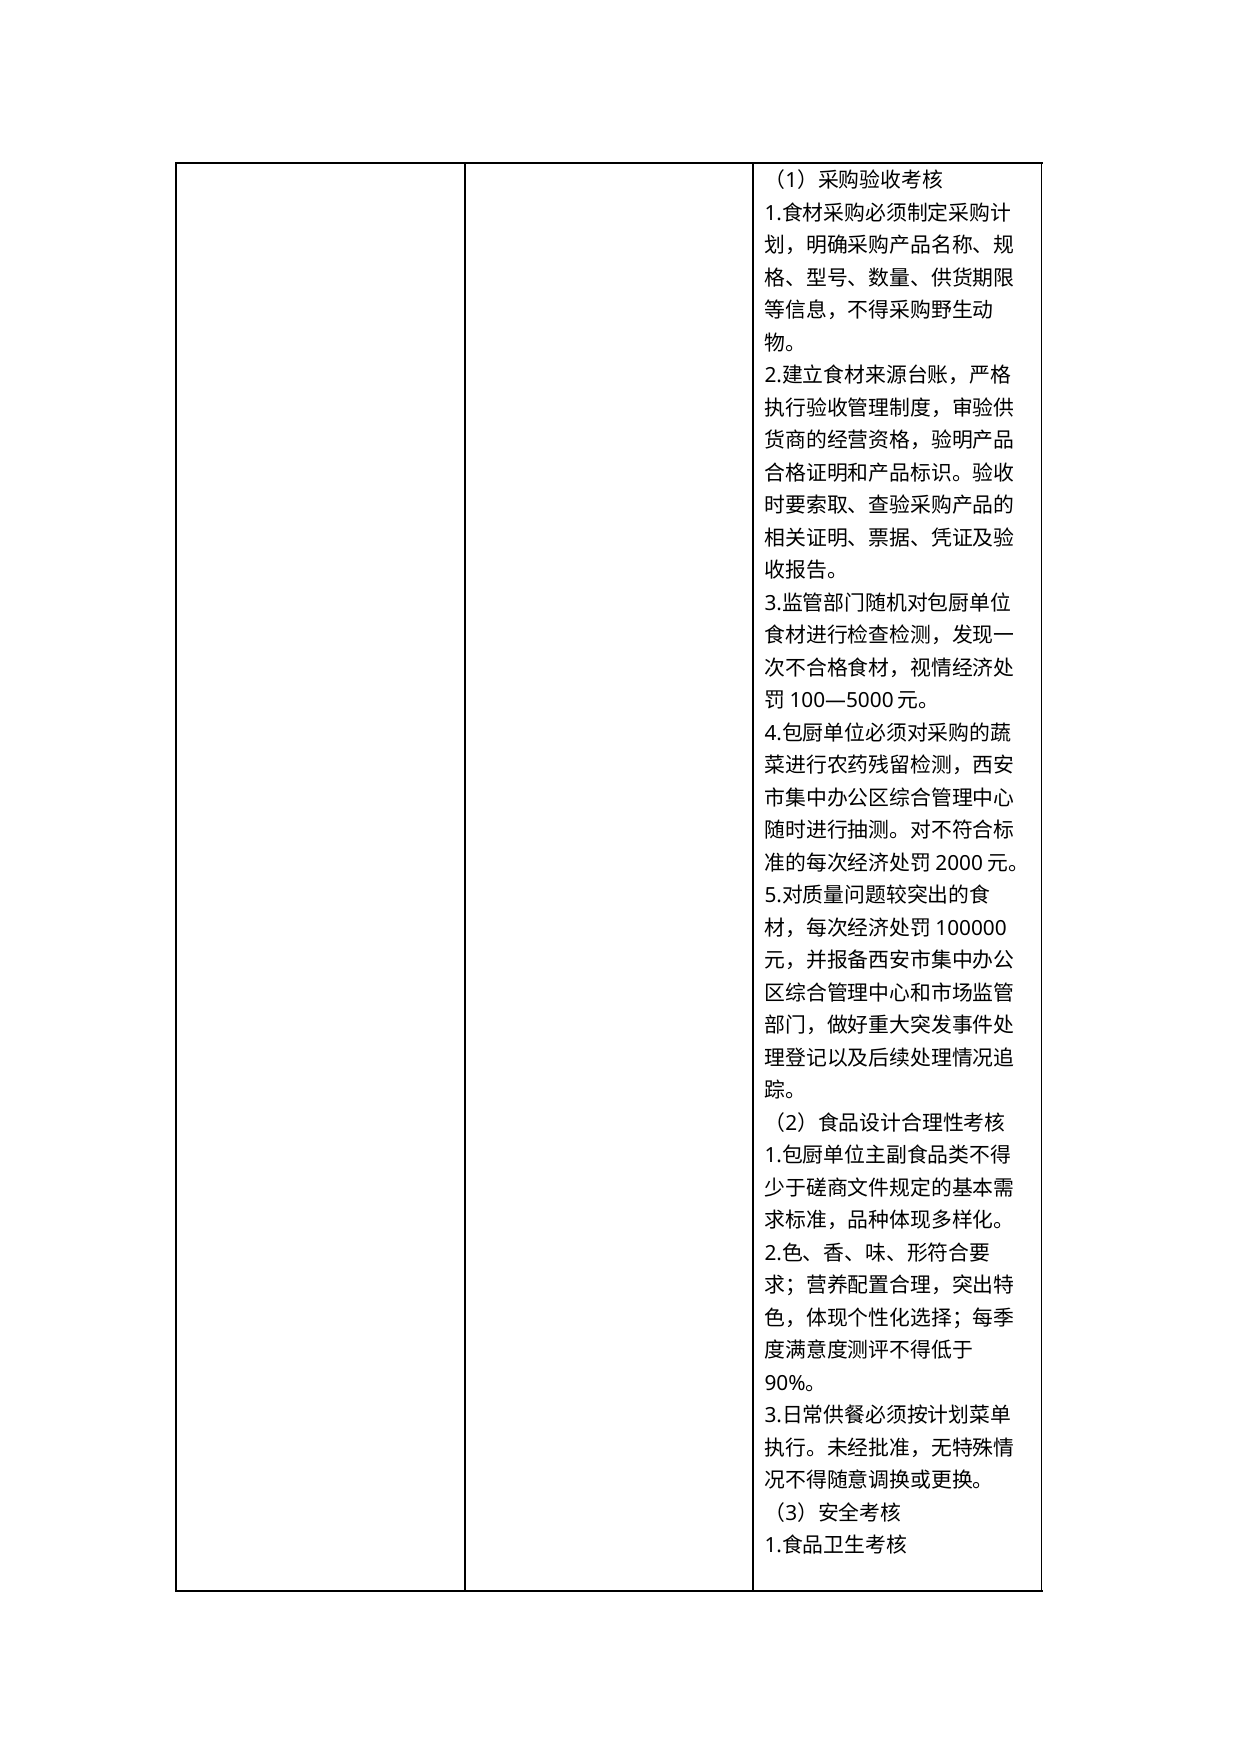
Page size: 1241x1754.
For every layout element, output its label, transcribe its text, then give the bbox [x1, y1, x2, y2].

table_cell 4 [177, 164, 464, 1590]
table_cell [754, 164, 1041, 1590]
table_cell [466, 164, 752, 1590]
